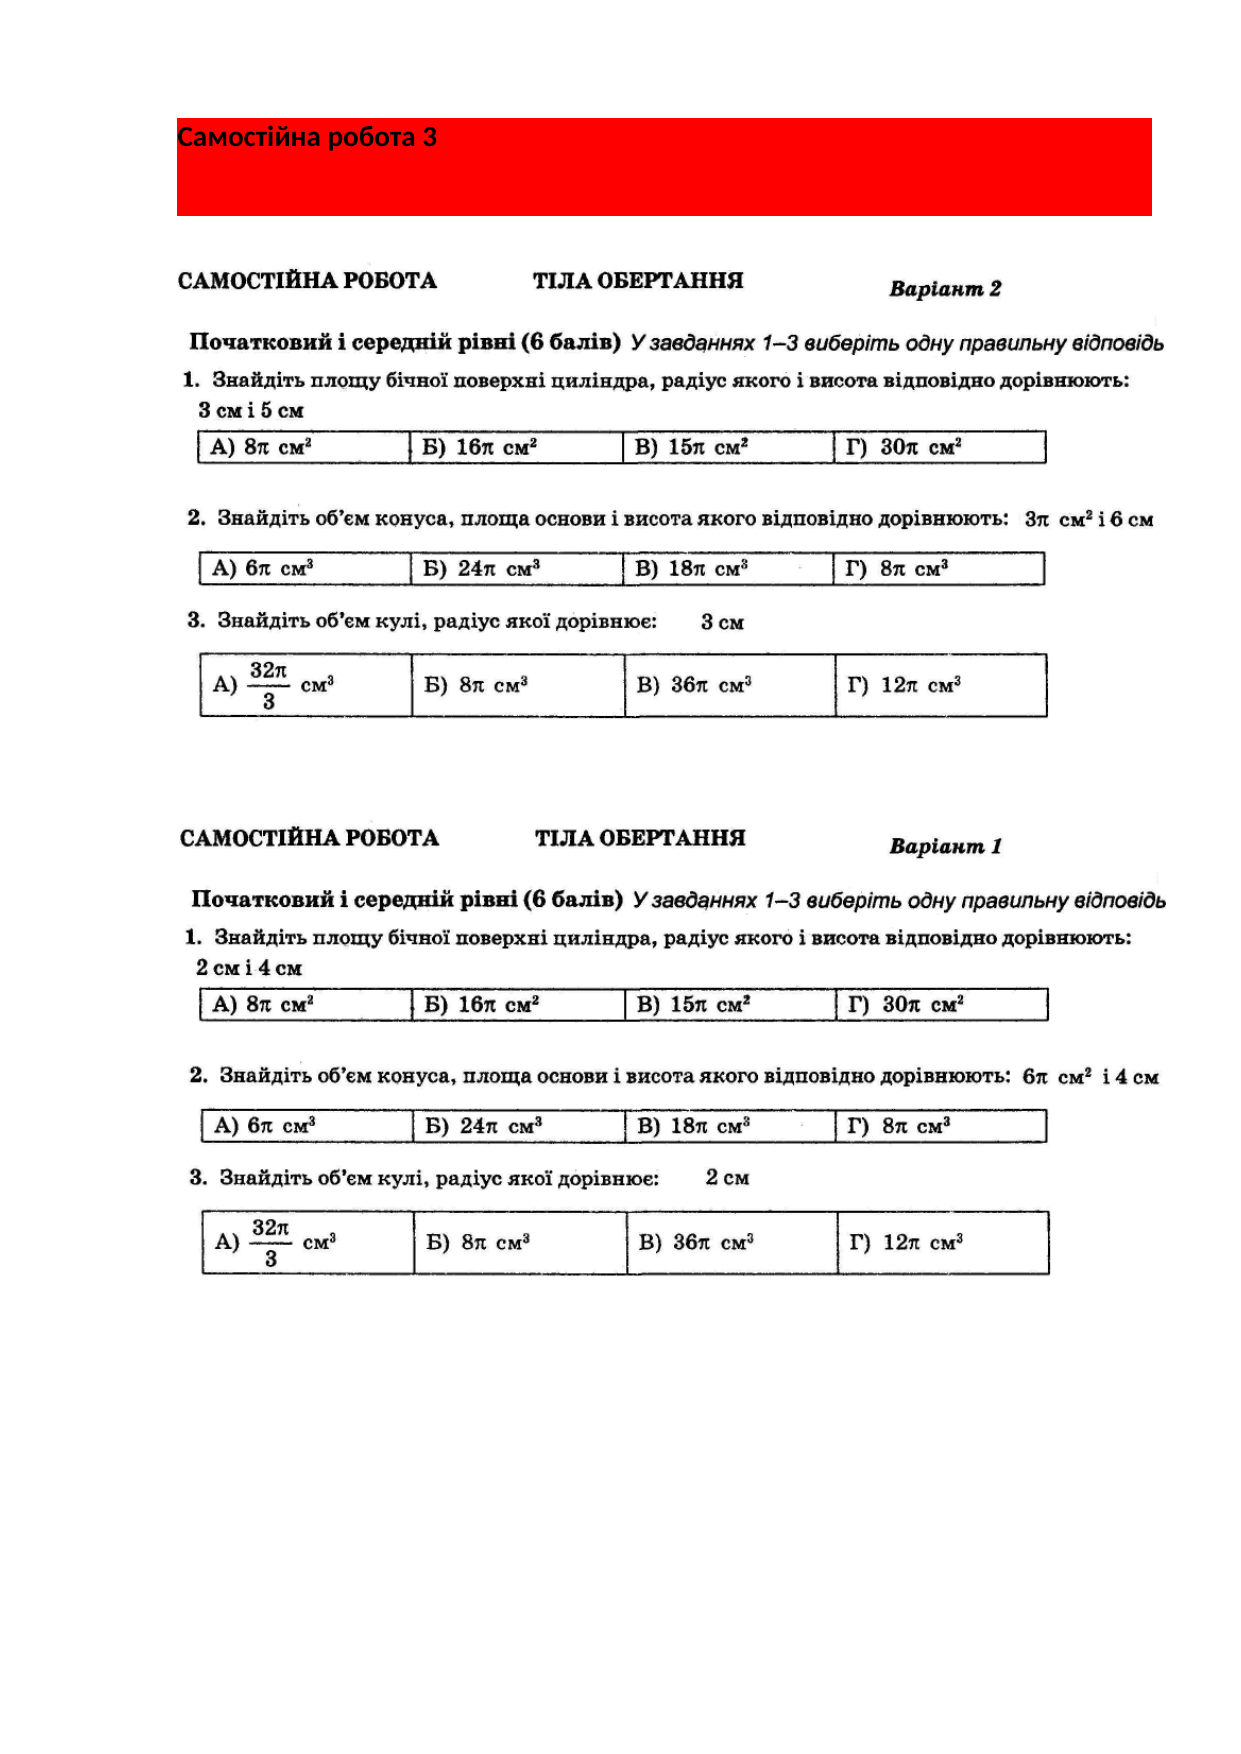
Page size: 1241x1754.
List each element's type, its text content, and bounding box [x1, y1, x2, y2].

text Самостійна робота 3 [177, 118, 1152, 154]
picture [177, 241, 1167, 1282]
